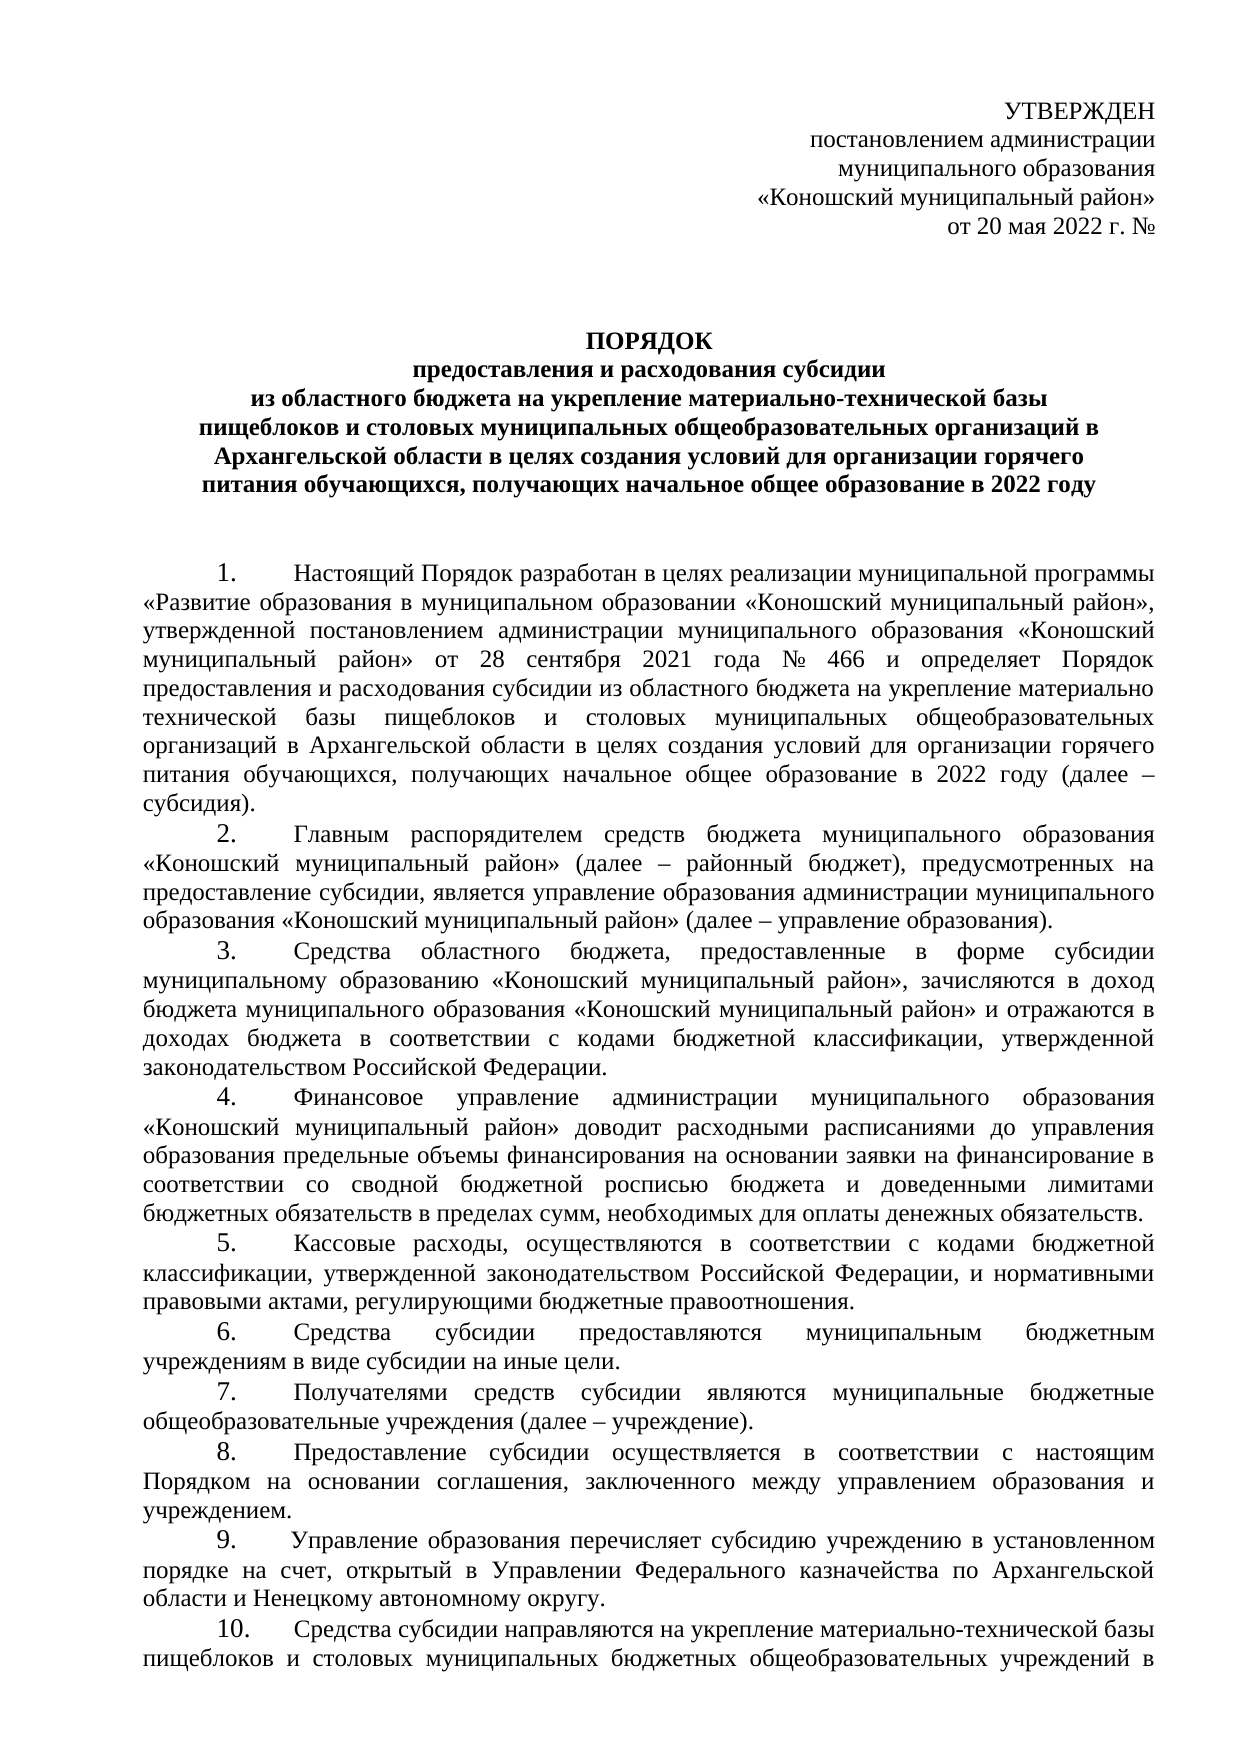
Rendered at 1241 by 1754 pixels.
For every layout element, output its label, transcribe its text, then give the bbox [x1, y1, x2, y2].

text из областного бюджета на укрепление материально-технической базы пищеблоков и столовых муниципальных общеобразовательных организаций в Архангельской области в целях создания условий для организации горячего питания обучающихся, получающих начальное общее образование в 2022 году [143, 383, 1155, 498]
text постановлением администрации муниципального образования «Коношский муниципальный район» [143, 124, 1155, 211]
list Средства областного бюджета, предоставленные в форме субсидии муниципальному образованию «Коношский муниципальный район», зачисляются в доход бюджета муниципального образования «Коношский муниципальный район» и отражаются в доходах бюджета в соответствии с кодами бюджетной классификации, утвержденной законодательством Российской Федерации. [143, 934, 1155, 1080]
list Настоящий Порядок разработан в целях реализации муниципальной программы «Развитие образования в муниципальном образовании «Коношский муниципальный район», утвержденной постановлением администрации муниципального образования «Коношский муниципальный район» от 28 сентября 2021 года № 466 и определяет Порядок предоставления и расходования субсидии из областного бюджета на укрепление материально технической базы пищеблоков и столовых муниципальных общеобразовательных организаций в Архангельской области в целях создания условий для организации горячего питания обучающихся, получающих начальное общее образование в 2022 году (далее – субсидия). [143, 556, 1155, 817]
text от 20 мая 2022 г. № [143, 211, 1155, 239]
list Кассовые расходы, осуществляются в соответствии с кодами бюджетной классификации, утвержденной законодательством Российской Федерации, и нормативными правовыми актами, регулирующими бюджетные правоотношения. [143, 1227, 1155, 1315]
list Предоставление субсидии осуществляется в соответствии с настоящим Порядком на основании соглашения, заключенного между управлением образования и учреждением. [143, 1435, 1155, 1524]
list Управление образования перечисляет субсидию учреждению в установленном порядке на счет, открытый в Управлении Федерального казначейства по Архангельской области и Ненецкому автономному округу. [143, 1524, 1155, 1612]
text УТВЕРЖДЕН [143, 96, 1155, 124]
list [143, 1612, 1155, 1672]
text ПОРЯДОК [143, 326, 1155, 354]
list Получателями средств субсидии являются муниципальные бюджетные общеобразовательные учреждения (далее – учреждение). [143, 1375, 1155, 1435]
text предоставления и расходования субсидии [143, 354, 1155, 383]
list Главным распорядителем средств бюджета муниципального образования «Коношский муниципальный район» (далее – районный бюджет), предусмотренных на предоставление субсидии, является управление образования администрации муниципального образования «Коношский муниципальный район» (далее – управление образования). [143, 817, 1155, 934]
list Финансовое управление администрации муниципального образования «Коношский муниципальный район» доводит расходными расписаниями до управления образования предельные объемы финансирования на основании заявки на финансирование в соответствии со сводной бюджетной росписью бюджета и доведенными лимитами бюджетных обязательств в пределах сумм, необходимых для оплаты денежных обязательств. [143, 1080, 1155, 1227]
list Средства субсидии предоставляются муниципальным бюджетным учреждениям в виде субсидии на иные цели. [143, 1315, 1155, 1375]
